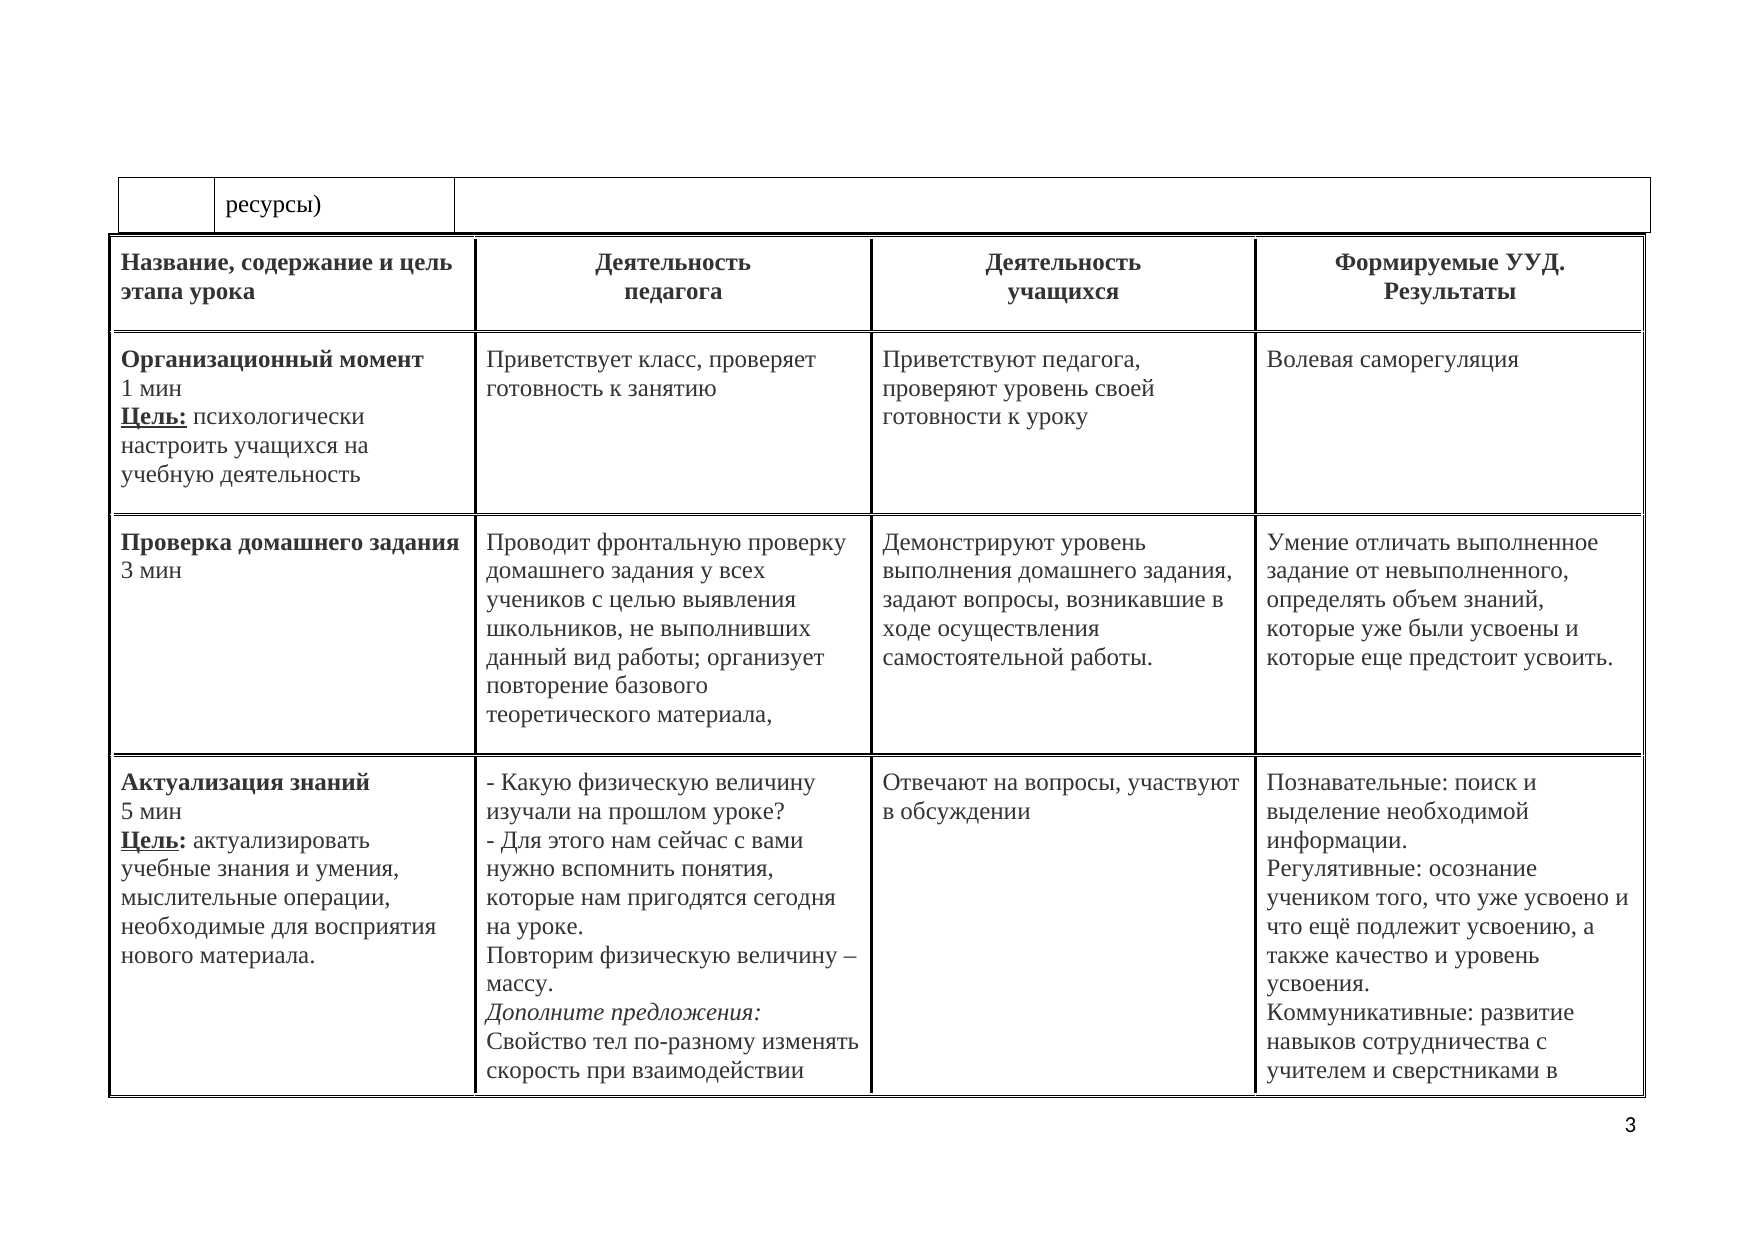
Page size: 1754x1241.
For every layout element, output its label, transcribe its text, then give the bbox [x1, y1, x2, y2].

table_header Название, содержание и цель этапа урока [111, 235, 475, 330]
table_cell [475, 757, 871, 1094]
table_cell Приветствуют педагога, проверяют уровень своей готовности к уроку [873, 333, 1254, 513]
table_cell Волевая саморегуляция [1255, 330, 1644, 513]
table_header Формируемые УУД. Результаты [1255, 237, 1643, 330]
table_cell Умение отличать выполненное задание от невыполненного, определять объем знаний, которые уже были усвоены и которые еще предстоит усвоить. [1255, 513, 1644, 753]
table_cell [215, 178, 454, 232]
table_cell Проверка домашнего задания 3 мин [110, 513, 475, 753]
table_header Деятельность педагога [475, 237, 871, 330]
table_cell Приветствует класс, проверяет готовность к занятию [477, 333, 870, 513]
table_header Деятельность учащихся [871, 237, 1255, 330]
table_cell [871, 757, 1255, 1094]
table_cell Организационный момент 1 мин Цель: психологически настроить учащихся на учебную деятельность [110, 330, 475, 513]
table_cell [1255, 753, 1643, 1094]
table_cell Демонстрируют уровень выполнения домашнего задания, задают вопросы, возникавшие в ходе осуществления самостоятельной работы. [873, 516, 1254, 753]
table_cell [111, 753, 475, 1094]
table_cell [455, 178, 1650, 232]
table_cell 8 [119, 178, 214, 232]
table_cell Проводит фронтальную проверку домашнего задания у всех учеников с целью выявления школьников, не выполнивших данный вид работы; организует повторение базового теоретического материала, [477, 516, 870, 753]
